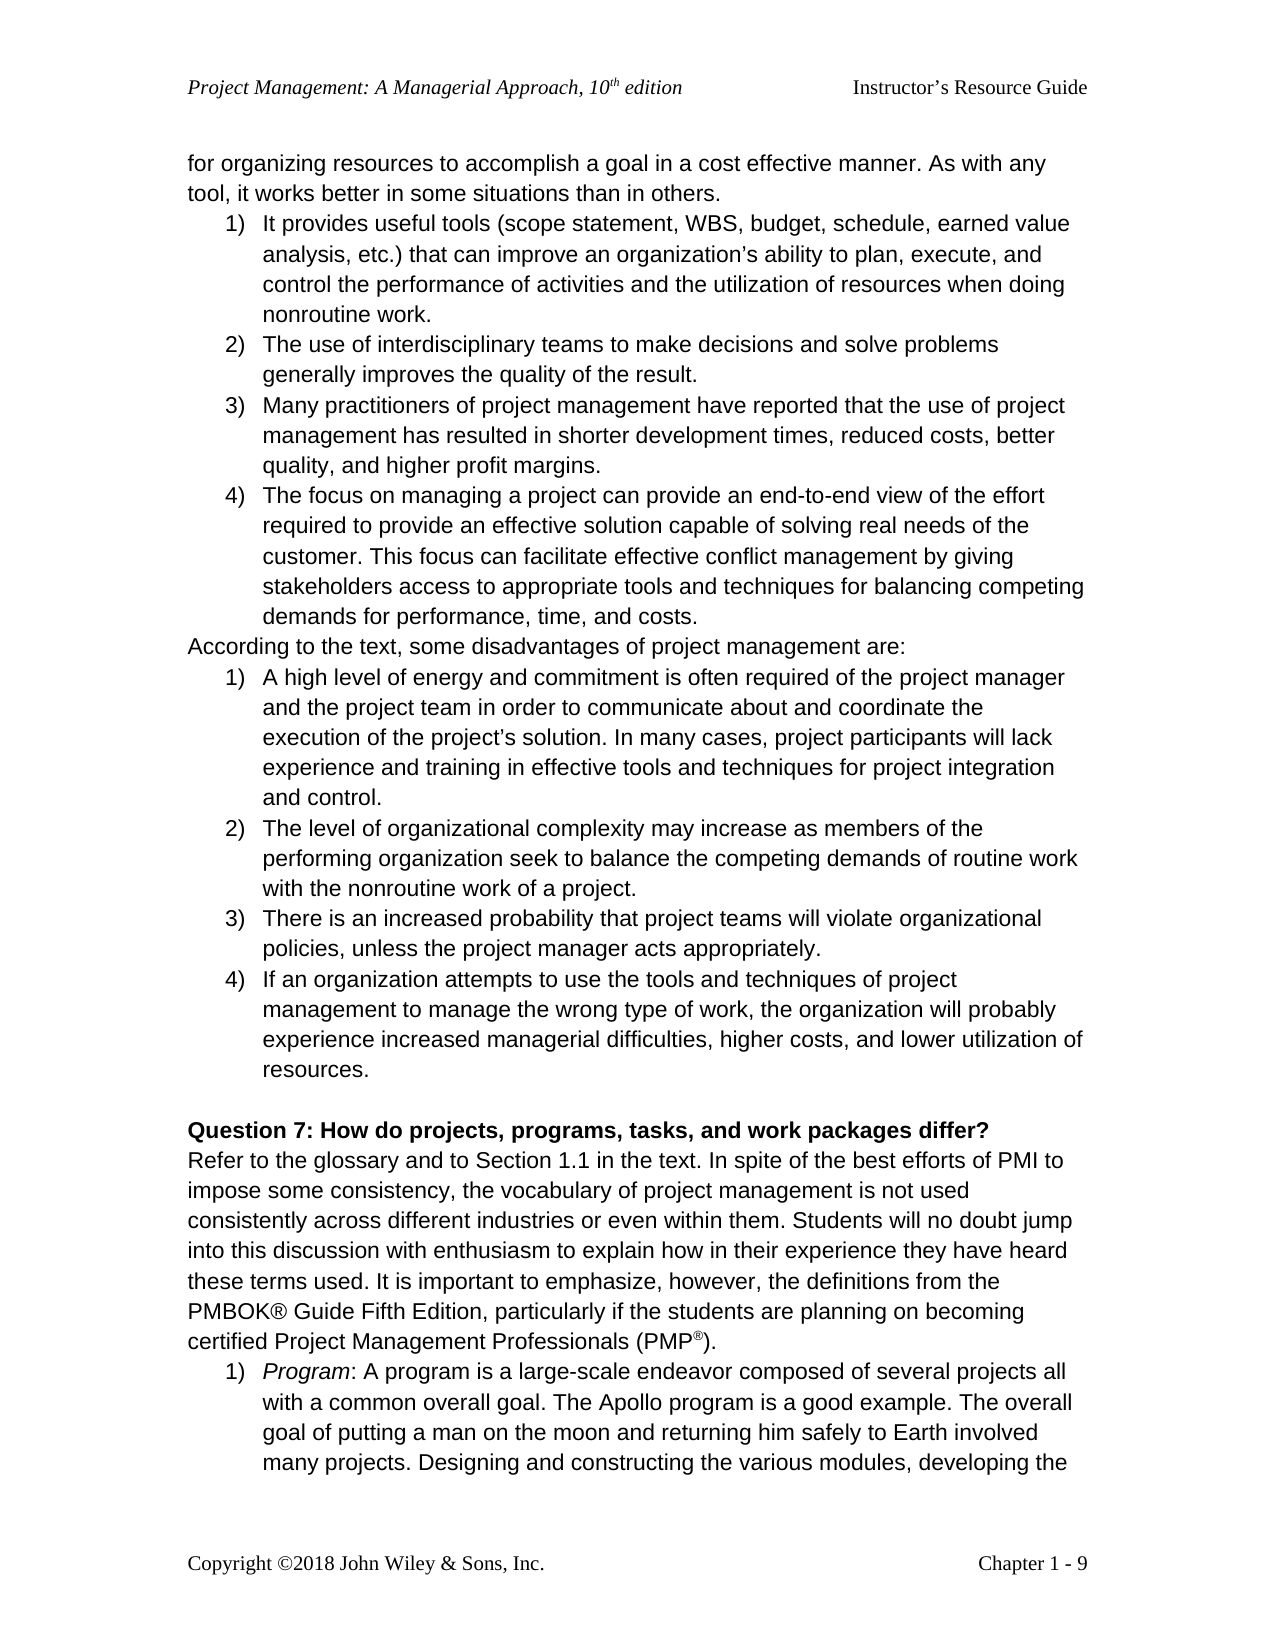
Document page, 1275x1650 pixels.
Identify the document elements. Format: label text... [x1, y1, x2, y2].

text Refer to the glossary and to Section 1.1 in the text. In spite of the best efforts of PMI to impose some consistency, the vocabulary of project management is not used consistently across different industries or even within them. Students will no doubt jump into this discussion with enthusiasm to explain how in their experience they have heard these terms used. It is important to emphasize, however, the definitions from the PMBOK® Guide Fifth Edition, particularly if the students are planning on becoming certified Project Management Professionals (PMP®). [187, 1147, 1087, 1354]
list The focus on managing a project can provide an end-to-end view of the effort required to provide an effective solution capable of solving real needs of the customer. This focus can facilitate effective conflict management by giving stakeholders access to appropriate tools and techniques for balancing competing demands for performance, time, and costs. [225, 482, 1087, 629]
list The level of organizational complexity may increase as members of the performing organization seek to balance the competing demands of routine work with the nonroutine work of a project. [225, 814, 1087, 901]
text According to the text, some disadvantages of project management are: [187, 633, 1087, 660]
list A high level of energy and commitment is often required of the project manager and the project team in order to communicate about and coordinate the execution of the project’s solution. In many cases, project participants will lack experience and training in effective tools and techniques for project integration and control. [225, 663, 1087, 811]
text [187, 150, 1087, 207]
list It provides useful tools (scope statement, WBS, budget, schedule, earned value analysis, etc.) that can improve an organization’s ability to plan, execute, and control the performance of activities and the utilization of resources when doing nonroutine work. [225, 210, 1087, 327]
list If an organization attempts to use the tools and techniques of project management to manage the wrong type of work, the organization will probably experience increased managerial difficulties, higher costs, and lower utilization of resources. [225, 966, 1087, 1083]
list There is an increased probability that project teams will violate organizational policies, unless the project manager acts appropriately. [225, 905, 1087, 962]
text Question 7: How do projects, programs, tasks, and work packages differ? [187, 1117, 1087, 1143]
list Many practitioners of project management have reported that the use of project management has resulted in shorter development times, reduced costs, better quality, and higher profit margins. [225, 392, 1087, 478]
list The use of interdisciplinary teams to make decisions and solve problems generally improves the quality of the result. [225, 331, 1087, 388]
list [225, 1358, 1087, 1475]
